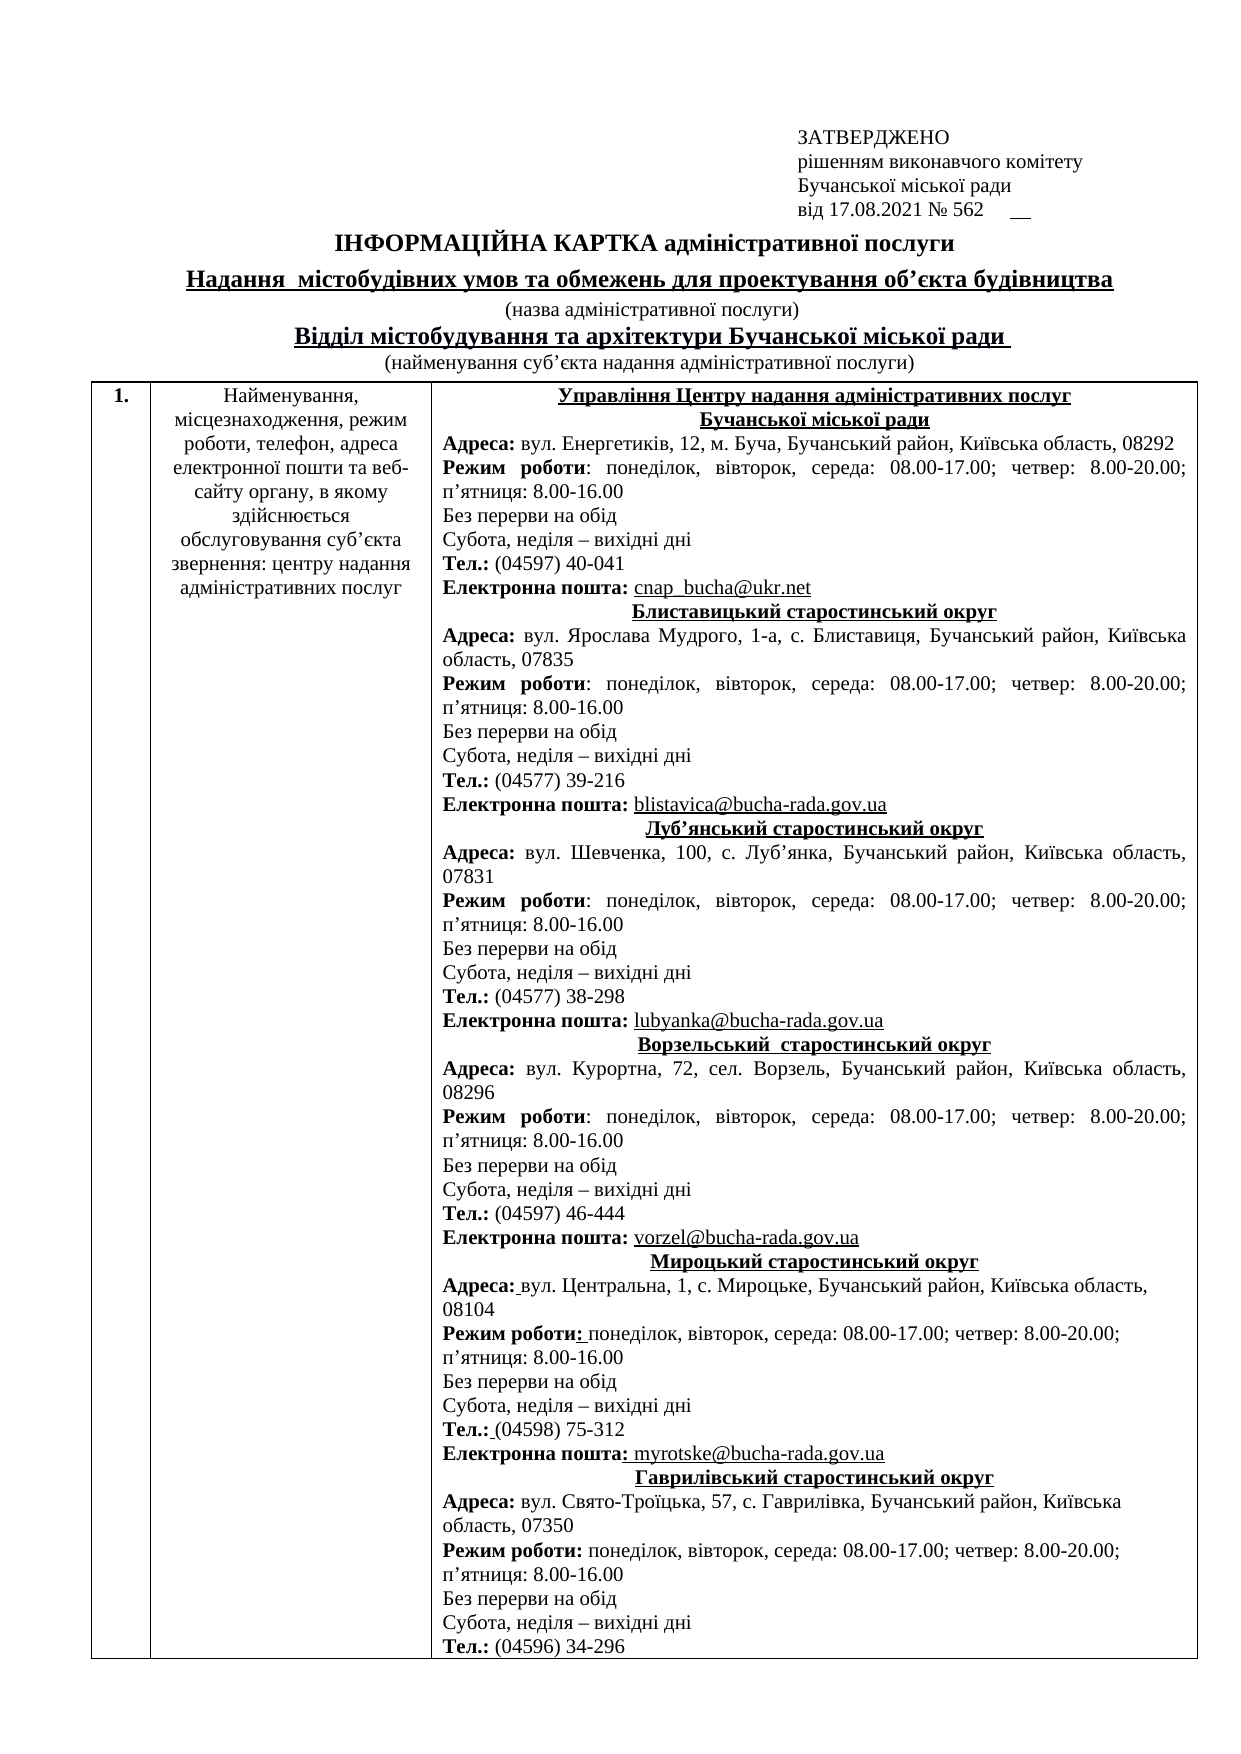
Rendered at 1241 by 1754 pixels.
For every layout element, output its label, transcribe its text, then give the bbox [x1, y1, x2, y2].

text Надання містобудівних умов та обмежень для проектування обʼєкта будівництва [148, 264, 1152, 293]
text рішенням виконавчого комітету [620, 149, 1181, 173]
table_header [432, 383, 1197, 1658]
text (назва адміністративної послуги) [148, 297, 1152, 321]
text ІНФОРМАЦІЙНА КАРТКА адміністративної послуги [325, 228, 964, 257]
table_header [151, 383, 431, 1658]
text від 17.08.2021 № 562 8р [620, 197, 1181, 221]
text (найменування суб’єкта надання адміністративної послуги) [148, 350, 1152, 374]
text Бучанської міської ради [620, 173, 1181, 197]
table_header 1. [92, 383, 150, 1658]
text Відділ містобудування та архітектури Бучанської міської ради [148, 321, 1152, 350]
text ЗАТВЕРДЖЕНО [620, 125, 1181, 149]
